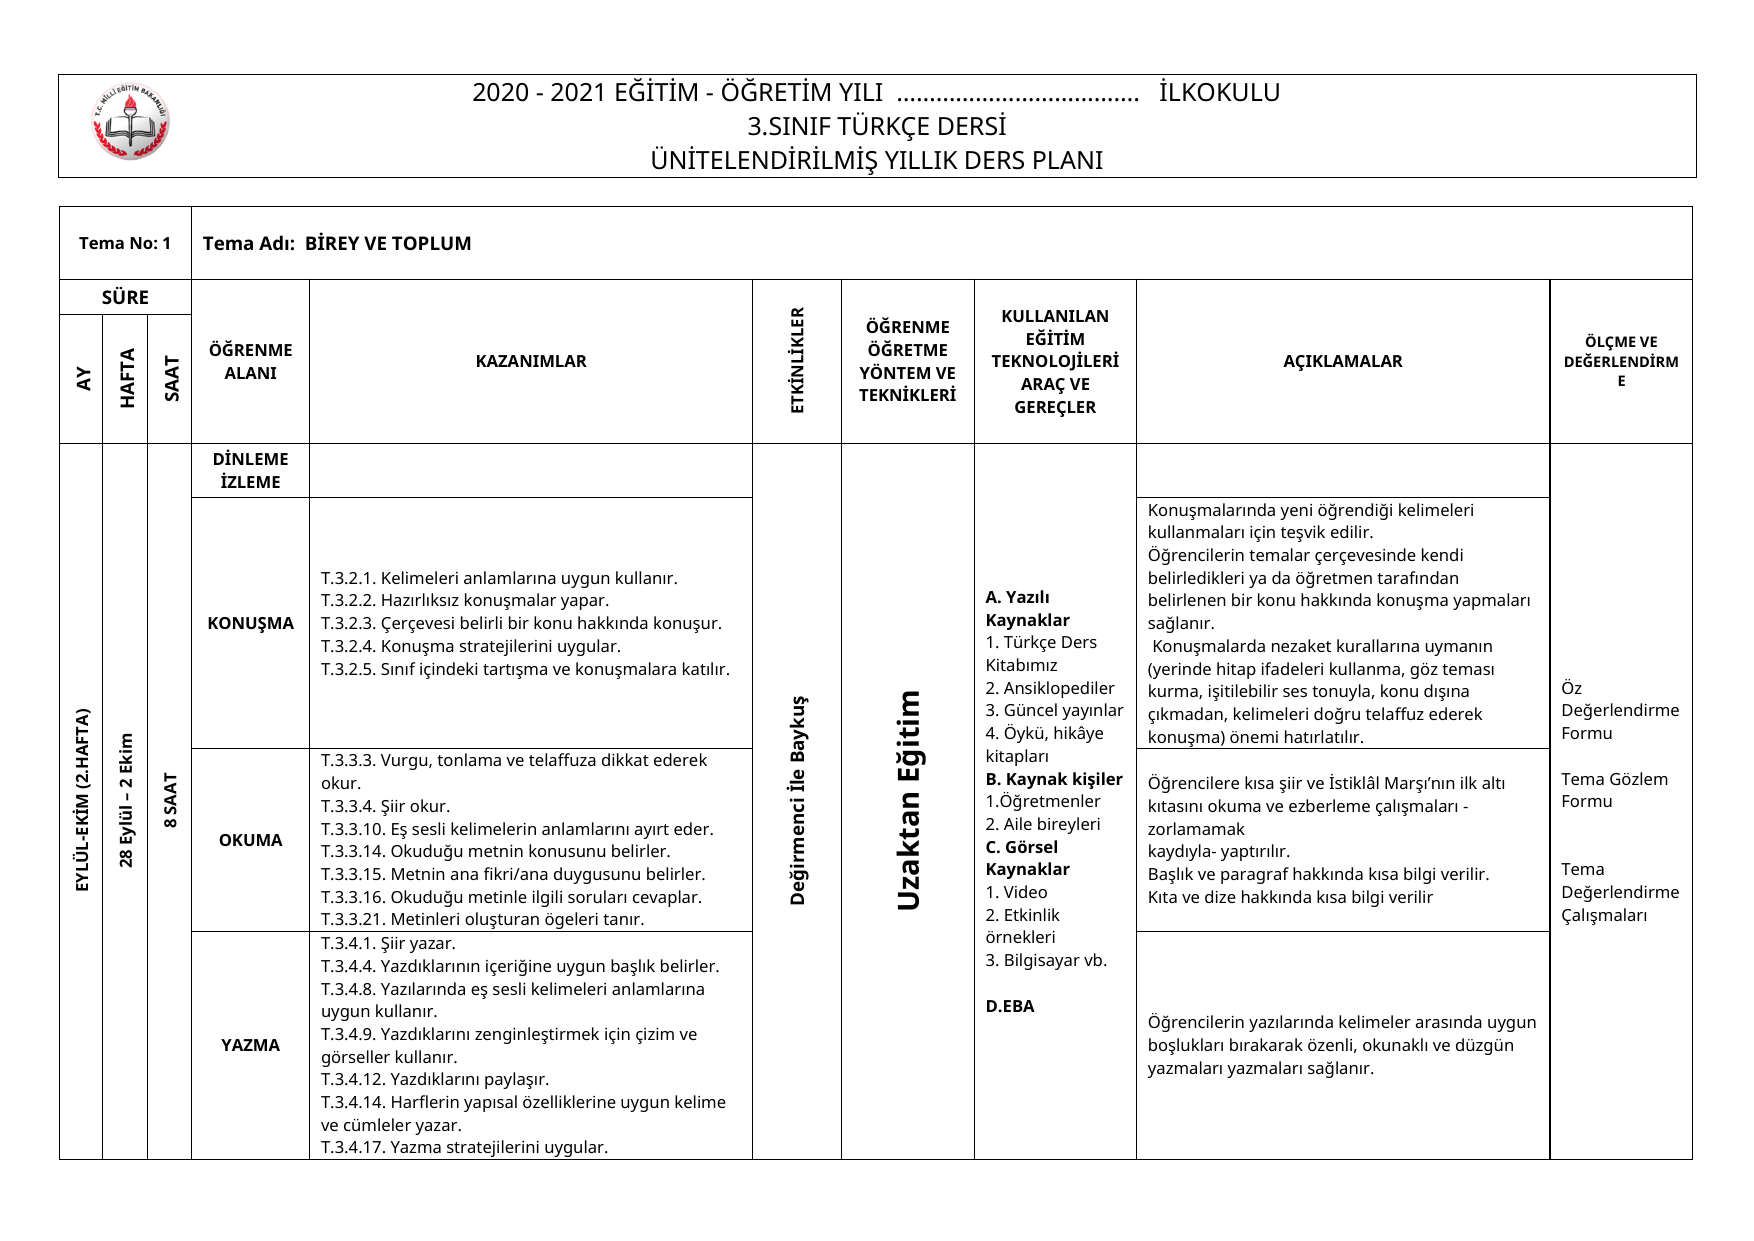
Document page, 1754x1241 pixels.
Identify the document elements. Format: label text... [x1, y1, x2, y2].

table_cell Değirmenci İle Baykuş [753, 444, 841, 1159]
table_cell ÖĞRENME ÖĞRETME YÖNTEM VE TEKNİKLERİ [842, 280, 974, 443]
table_header Tema No: 1 [60, 207, 191, 279]
table_cell SÜRE [60, 280, 191, 314]
table_cell Konuşmalarında yeni öğrendiği kelimeleri kullanmaları için teşvik edilir. Öğrencilerin temalar çerçevesinde kendi belirledikleri ya da öğretmen tarafından belirlenen bir konu hakkında konuşma yapmaları sağlanır. Konuşmalarda nezaket kurallarına uymanın (yerinde hitap ifadeleri kullanma, göz teması kurma, işitilebilir ses tonuyla, konu dışına çıkmadan, kelimeleri doğru telaffuz ederek konuşma) önemi hatırlatılır. [1137, 498, 1549, 748]
table_header Tema Adı: BİREY VE TOPLUM [192, 207, 1692, 279]
table_cell [1137, 444, 1549, 497]
picture [85, 77, 175, 167]
table_cell YAZMA [192, 932, 309, 1159]
table_cell 28 Eylül – 2 Ekim [103, 444, 147, 1159]
table_cell Öz Değerlendirme Formu Tema Gözlem Formu Tema Değerlendirme Çalışmaları [1551, 444, 1692, 1159]
table_cell KONUŞMA [192, 498, 309, 748]
table_cell AÇIKLAMALAR [1137, 280, 1549, 443]
table_cell Öğrencilerin yazılarında kelimeler arasında uygun boşlukları bırakarak özenli, okunaklı ve düzgün yazmaları yazmaları sağlanır. [1137, 932, 1549, 1159]
table_cell KULLANILAN EĞİTİM TEKNOLOJİLERİ ARAÇ VE GEREÇLER [975, 280, 1136, 443]
table_cell 8 SAAT [148, 444, 191, 1159]
table_cell DİNLEME İZLEME [192, 444, 309, 497]
table_cell Uzaktan Eğitim [842, 444, 974, 1159]
table_cell ETKİNLİKLER [753, 280, 841, 443]
table_cell EYLÜL-EKİM (2.HAFTA) [60, 444, 102, 1159]
table_cell A. Yazılı Kaynaklar 1. Türkçe Ders Kitabımız 2. Ansiklopediler 3. Güncel yayınlar 4. Öykü, hikâye kitapları B. Kaynak kişiler 1.Öğretmenler 2. Aile bireyleri C. Görsel Kaynaklar 1. Video 2. Etkinlik örnekleri 3. Bilgisayar vb. D.EBA [975, 444, 1136, 1159]
table_cell ÖĞRENME ALANI [192, 280, 309, 443]
table_cell T.3.3.3. Vurgu, tonlama ve telaffuza dikkat ederek okur. T.3.3.4. Şiir okur. T.3.3.10. Eş sesli kelimelerin anlamlarını ayırt eder. T.3.3.14. Okuduğu metnin konusunu belirler. T.3.3.15. Metnin ana fikri/ana duygusunu belirler. T.3.3.16. Okuduğu metinle ilgili soruları cevaplar. T.3.3.21. Metinleri oluşturan ögeleri tanır. [310, 749, 752, 931]
table_cell SAAT [148, 315, 191, 443]
table_cell HAFTA [103, 315, 147, 443]
table_cell OKUMA [192, 749, 309, 931]
table_cell ÖLÇME VE DEĞERLENDİRME [1551, 280, 1692, 443]
table_cell [310, 444, 752, 497]
table_cell Öğrencilere kısa şiir ve İstiklâl Marşı’nın ilk altı kıtasını okuma ve ezberleme çalışmaları -zorlamamak kaydıyla- yaptırılır. Başlık ve paragraf hakkında kısa bilgi verilir. Kıta ve dize hakkında kısa bilgi verilir [1137, 749, 1549, 931]
table_cell KAZANIMLAR [310, 280, 752, 443]
table_cell T.3.4.1. Şiir yazar. T.3.4.4. Yazdıklarının içeriğine uygun başlık belirler. T.3.4.8. Yazılarında eş sesli kelimeleri anlamlarına uygun kullanır. T.3.4.9. Yazdıklarını zenginleştirmek için çizim ve görseller kullanır. T.3.4.12. Yazdıklarını paylaşır. T.3.4.14. Harflerin yapısal özelliklerine uygun kelime ve cümleler yazar. T.3.4.17. Yazma stratejilerini uygular. [310, 932, 752, 1159]
table_cell AY [60, 315, 102, 443]
table_cell T.3.2.1. Kelimeleri anlamlarına uygun kullanır. T.3.2.2. Hazırlıksız konuşmalar yapar. T.3.2.3. Çerçevesi belirli bir konu hakkında konuşur. T.3.2.4. Konuşma stratejilerini uygular. T.3.2.5. Sınıf içindeki tartışma ve konuşmalara katılır. [310, 498, 752, 748]
